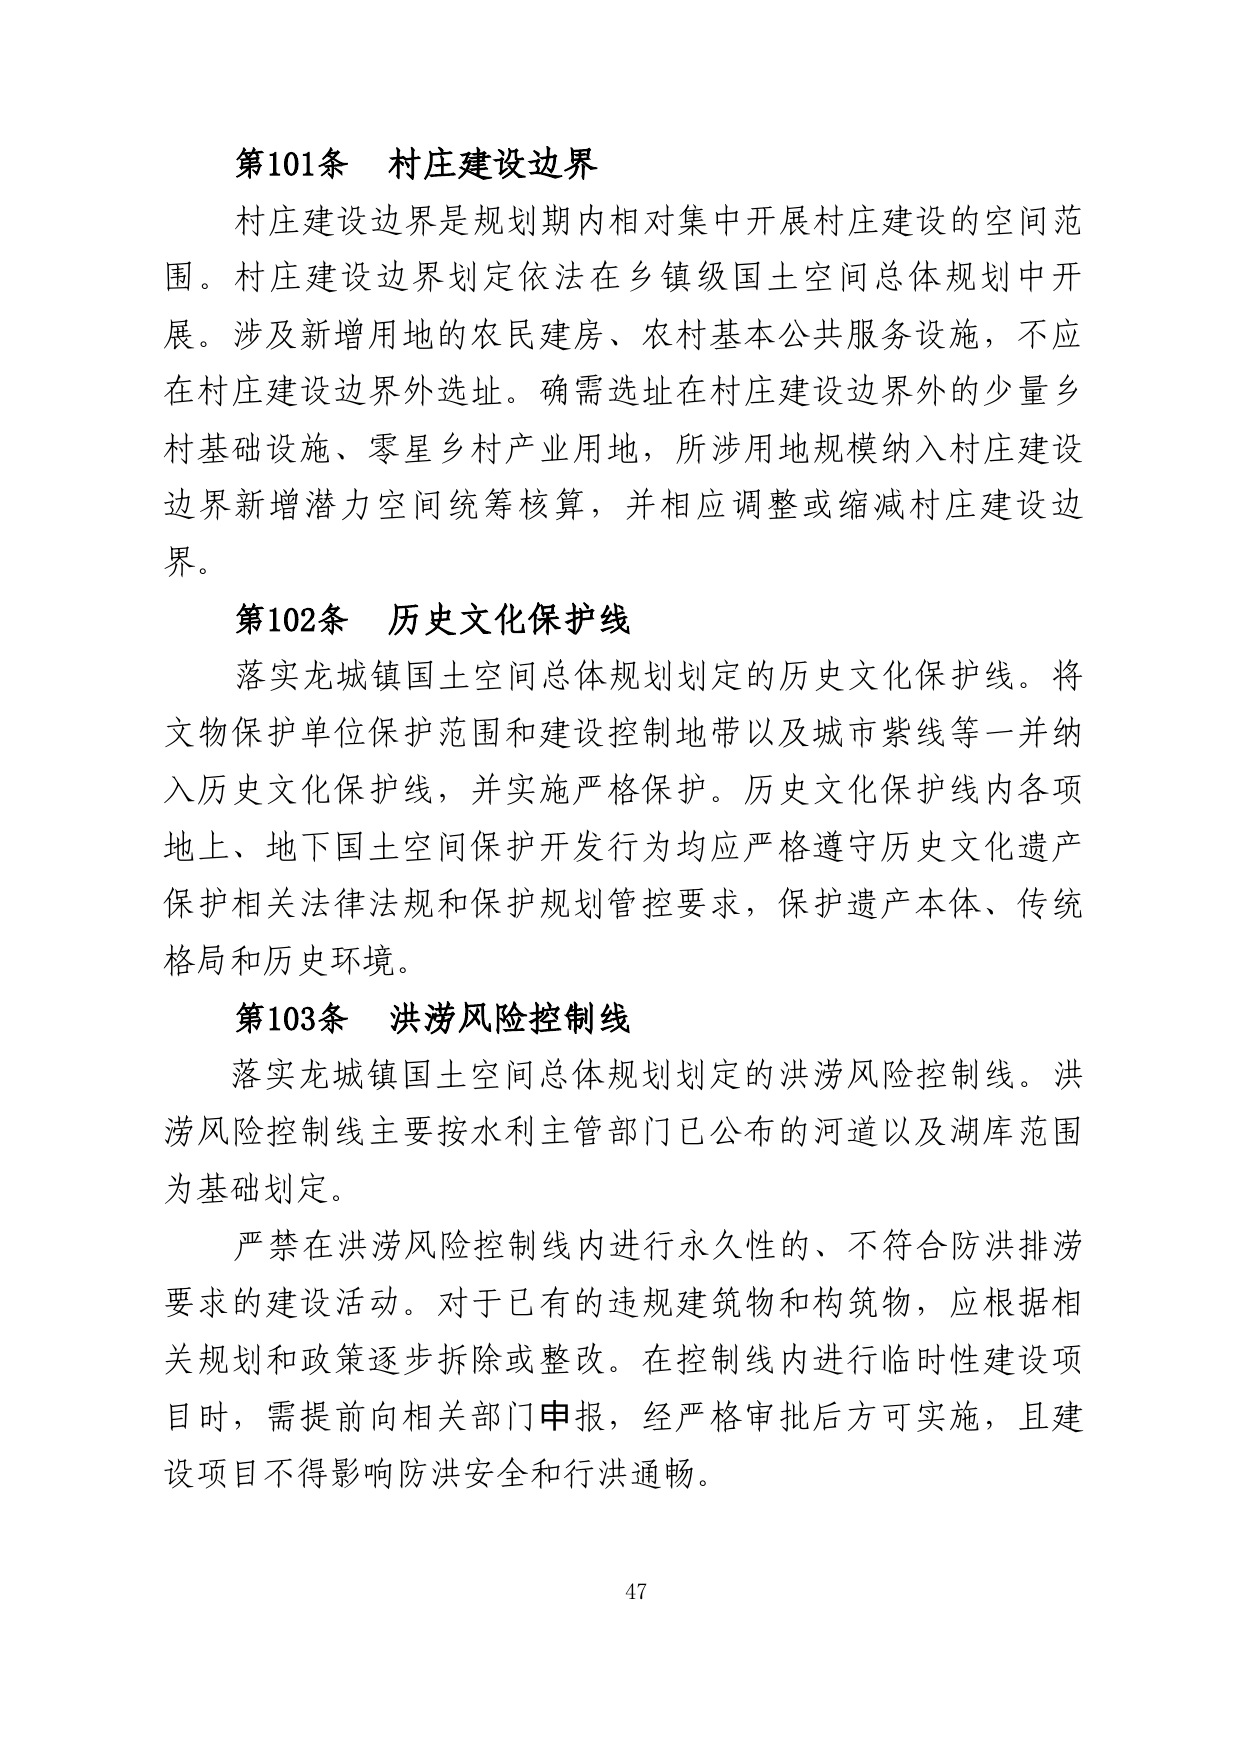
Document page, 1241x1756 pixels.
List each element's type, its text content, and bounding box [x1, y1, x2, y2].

text 严禁在洪涝风险控制线内进行永久性的、不符合防洪排涝要求的建设活动。对于已有的违规建筑物和构筑物，应根据相关规划和政策逐步拆除或整改。在控制线内进行临时性建设项目时，需提前向相关部门申报，经严格审批后方可实施，且建设项目不得影响防洪安全和行洪通畅。 [162, 1224, 1085, 1490]
text 落实龙城镇国土空间总体规划划定的历史文化保护线。将文物保护单位保护范围和建设控制地带以及城市紫线等一并纳入历史文化保护线，并实施严格保护。历史文化保护线内各项地上、地下国土空间保护开发行为均应严格遵守历史文化遗产保护相关法律法规和保护规划管控要求，保护遗产本体、传统格局和历史环境。 [162, 654, 1085, 977]
text 洪涝风险控制线 [162, 996, 1085, 1034]
text 村庄建设边界 [162, 142, 1085, 180]
text 历史文化保护线 [162, 597, 1085, 636]
text 村庄建设边界是规划期内相对集中开展村庄建设的空间范围。村庄建设边界划定依法在乡镇级国土空间总体规划中开展。涉及新增用地的农民建房、农村基本公共服务设施，不应在村庄建设边界外选址。确需选址在村庄建设边界外的少量乡村基础设施、零星乡村产业用地，所涉用地规模纳入村庄建设边界新增潜力空间统筹核算，并相应调整或缩减村庄建设边界。 [162, 199, 1085, 578]
list 落实龙城镇国土空间总体规划划定的洪涝风险控制线。洪涝风险控制线主要按水利主管部门已公布的河道以及湖库范围为基础划定。 [162, 1053, 1085, 1205]
